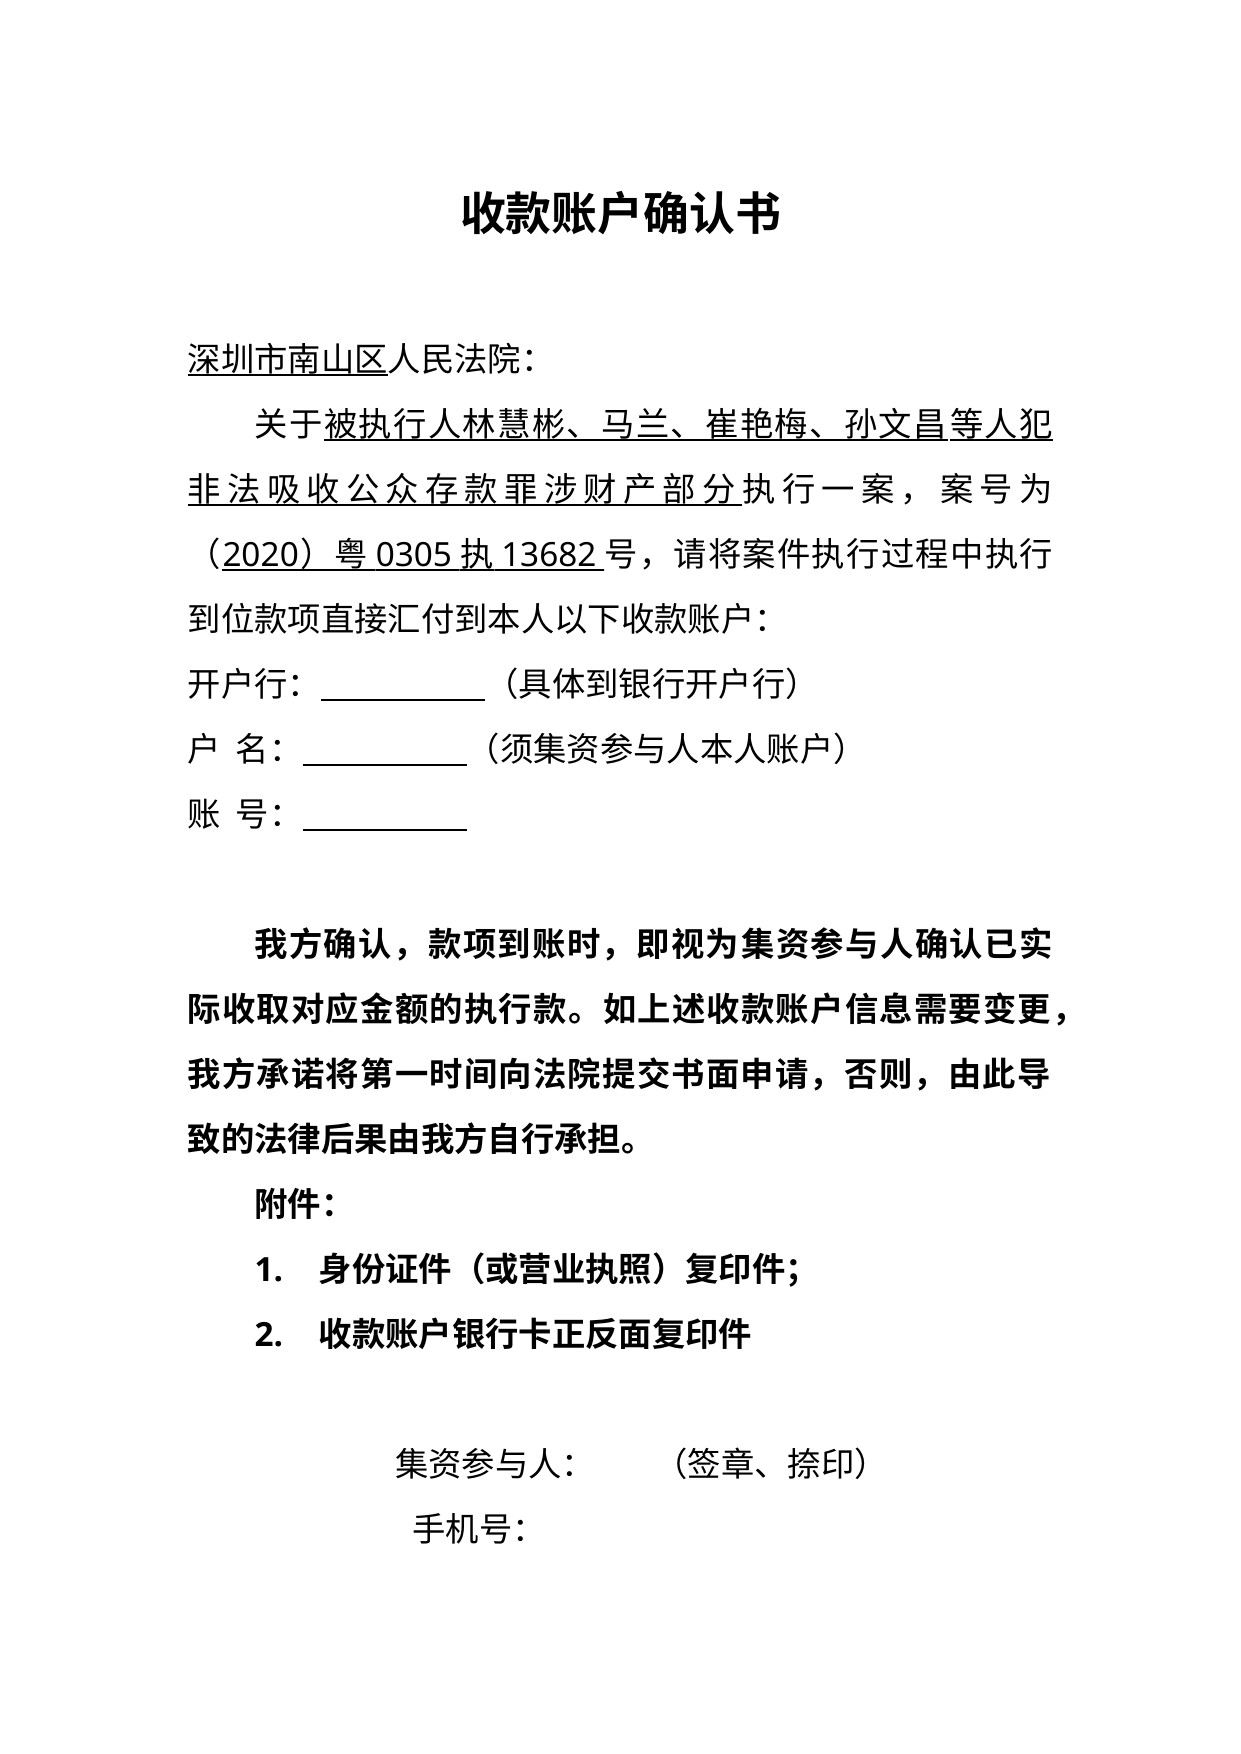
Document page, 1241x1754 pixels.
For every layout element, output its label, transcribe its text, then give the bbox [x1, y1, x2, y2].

text 集资参与人： （签章、捺印） [187, 1429, 1053, 1494]
text 户 名： （须集资参与人本人账户） [187, 714, 1053, 779]
list 身份证件（或营业执照）复印件； [187, 1234, 1053, 1299]
text 开户行： （具体到银行开户行） [187, 649, 1053, 714]
text 账 号： [187, 779, 1053, 844]
text 关于被执行人林慧彬、马兰、崔艳梅、孙文昌等人犯非法吸收公众存款罪涉财产部分执行一案，案号为（2020）粤0305执13682号，请将案件执行过程中执行到位款项直接汇付到本人以下收款账户： [188, 389, 1053, 649]
text 附件： [187, 1169, 1053, 1234]
text 收款账户确认书 [187, 162, 1053, 259]
text 手机号： [187, 1494, 1053, 1559]
text 深圳市南山区人民法院： [187, 324, 1053, 389]
list 收款账户银行卡正反面复印件 [187, 1299, 1053, 1364]
text 我方确认，款项到账时，即视为集资参与人确认已实际收取对应金额的执行款。如上述收款账户信息需要变更，我方承诺将第一时间向法院提交书面申请，否则，由此导致的法律后果由我方自行承担。 [187, 909, 1053, 1169]
